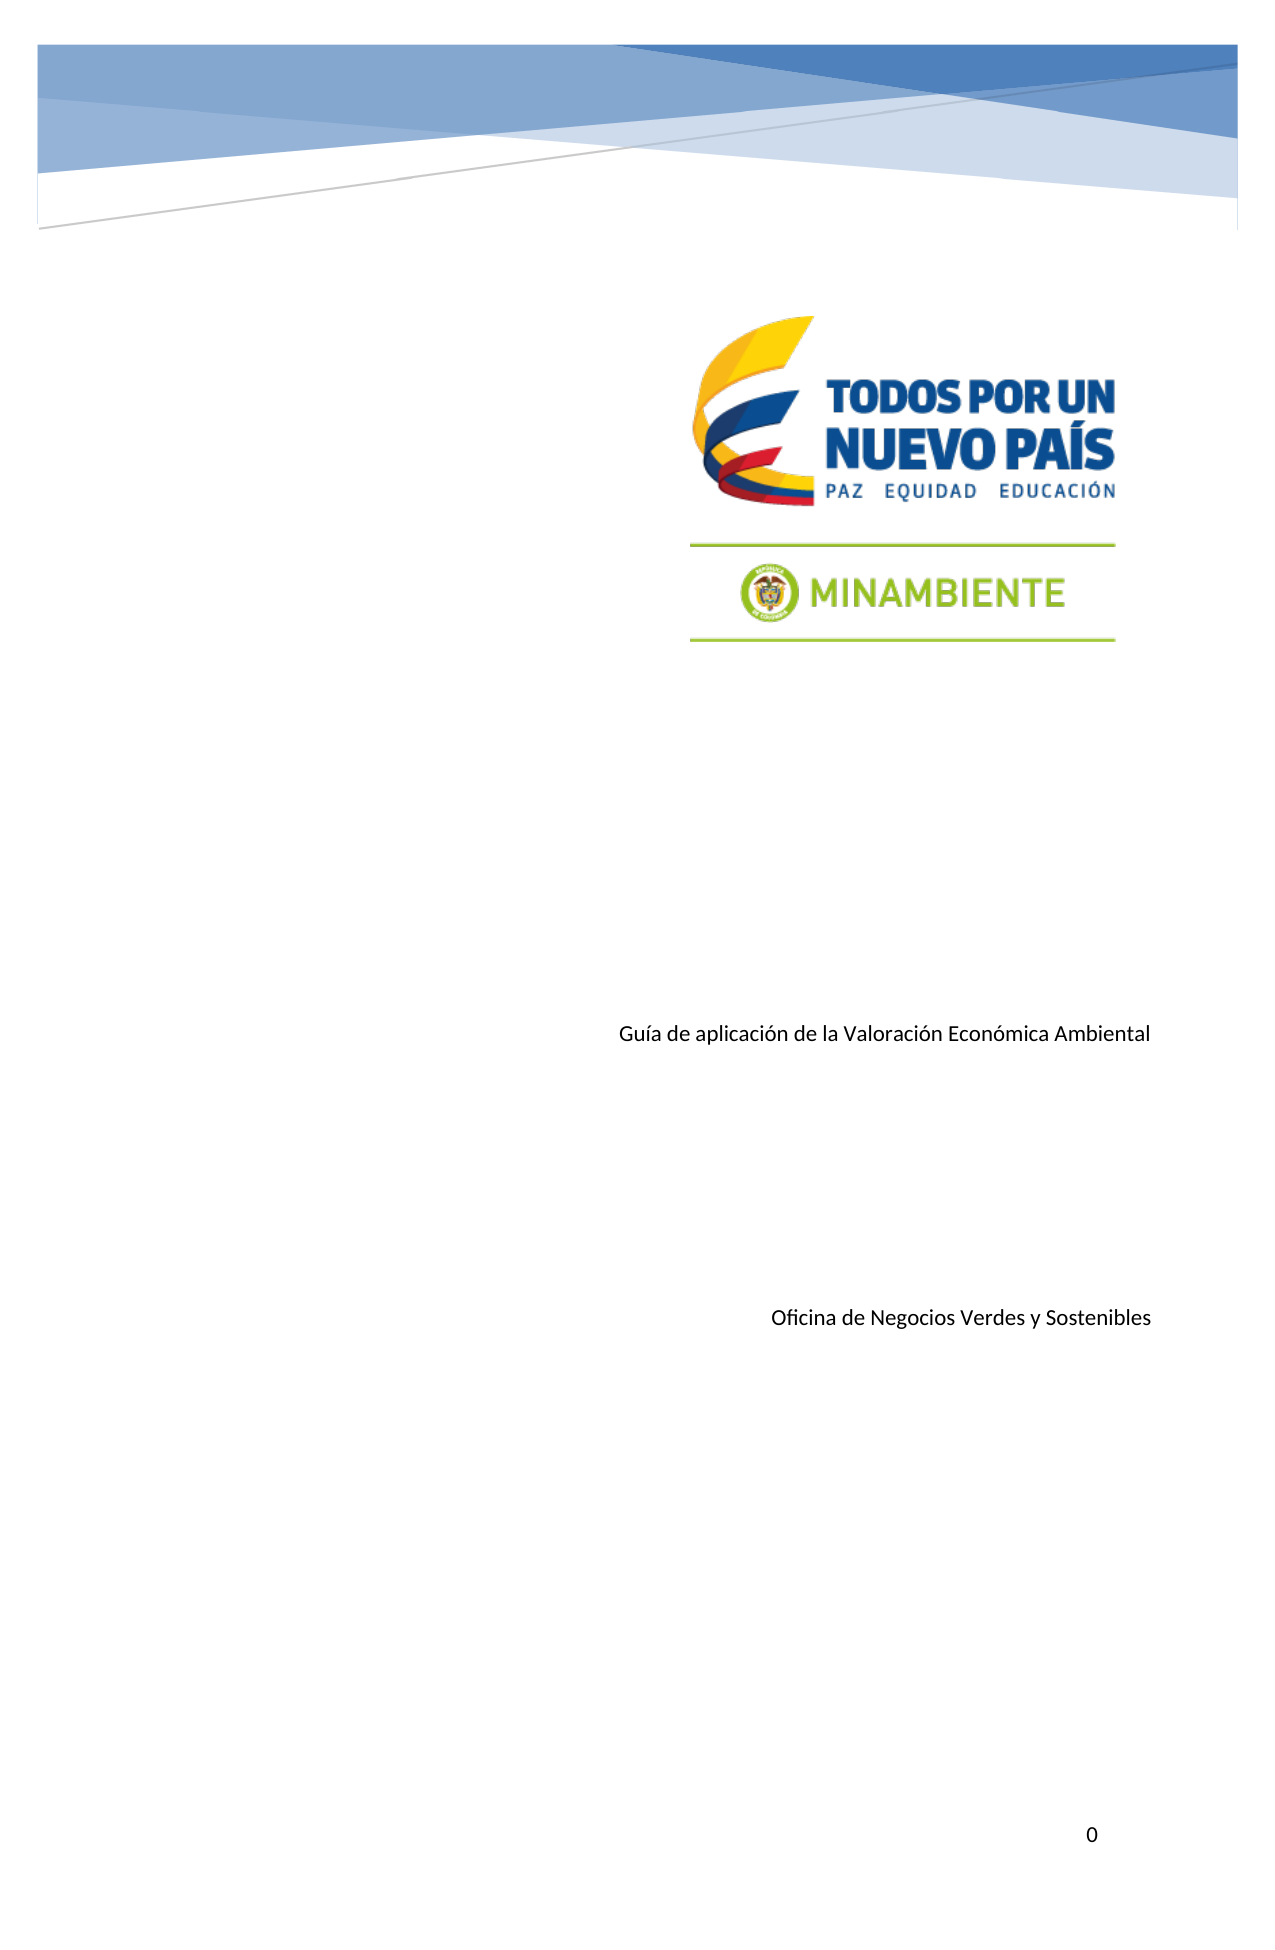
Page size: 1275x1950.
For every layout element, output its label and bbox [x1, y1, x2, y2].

picture [689, 316, 1116, 642]
picture [37, 44, 1238, 245]
